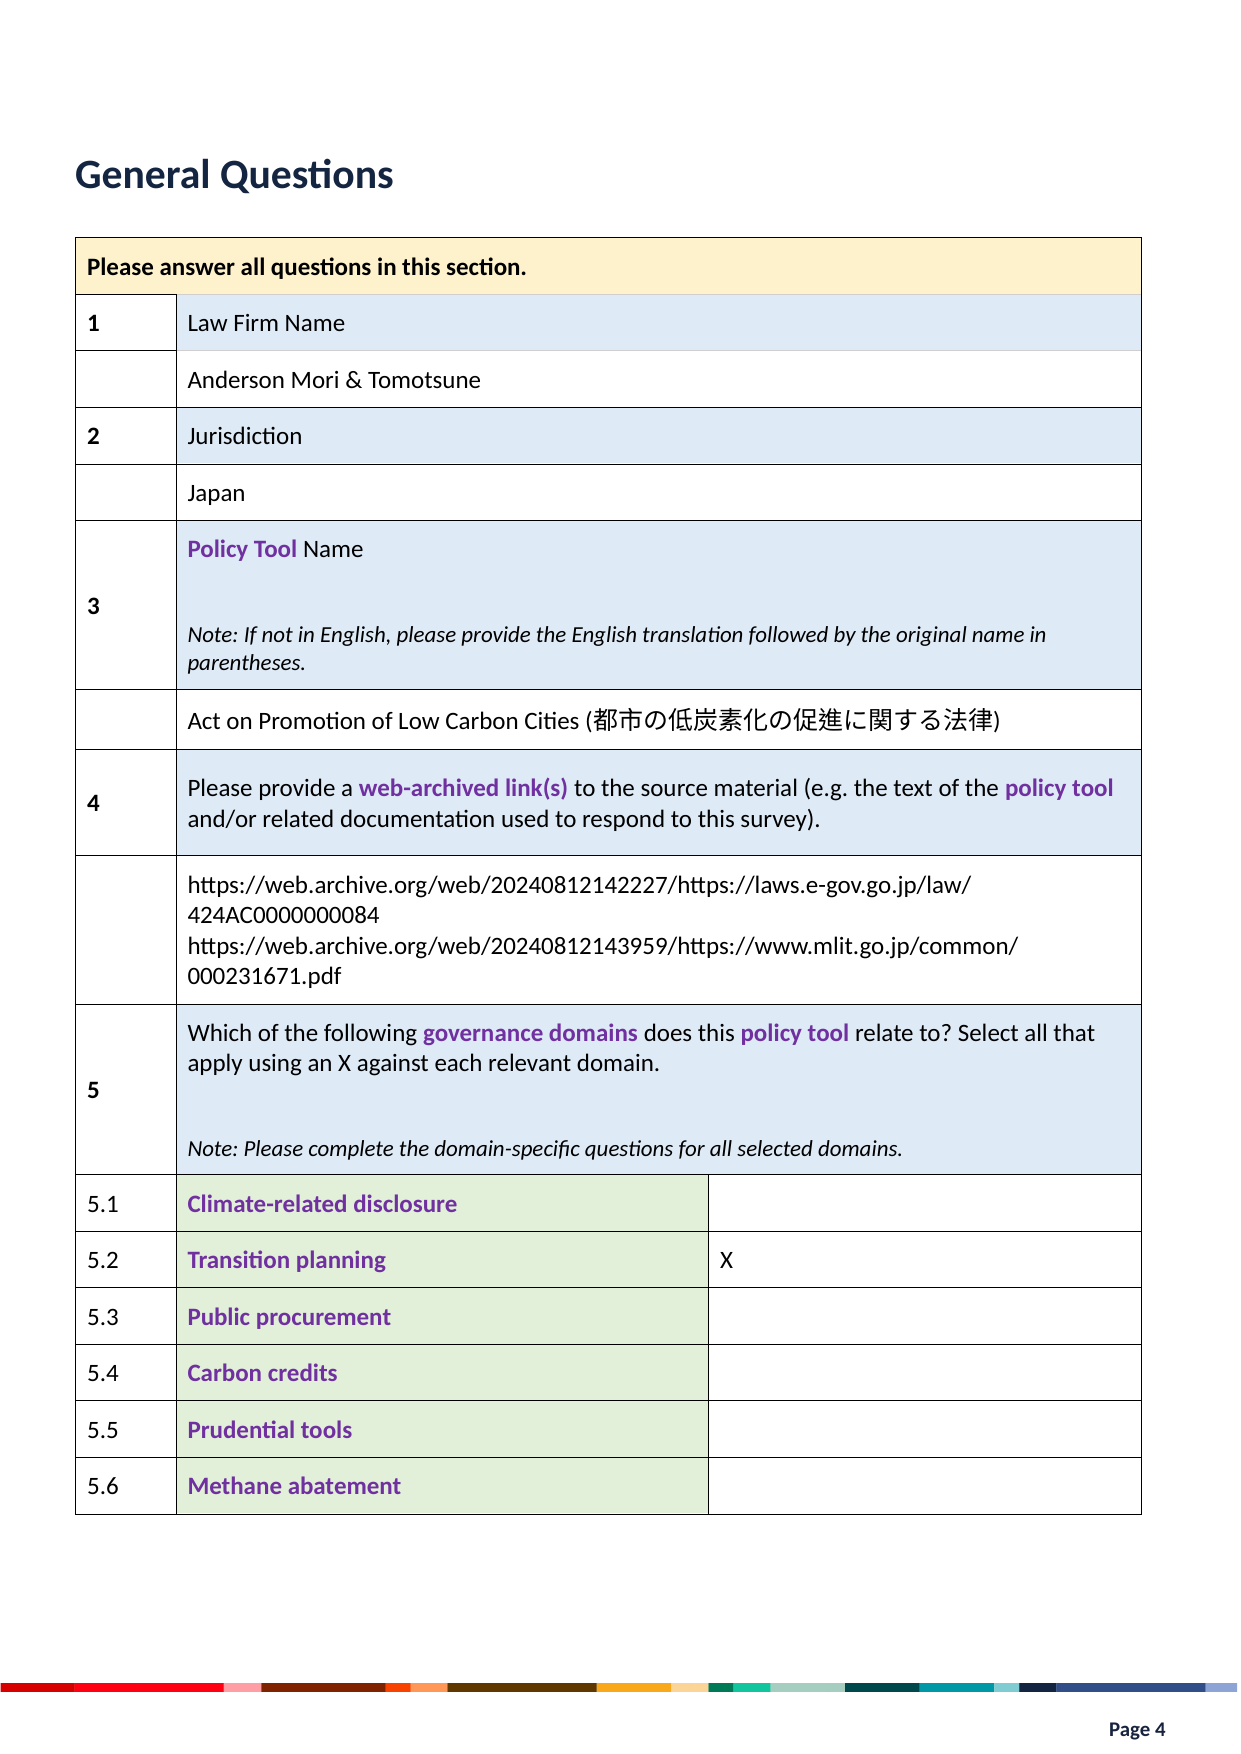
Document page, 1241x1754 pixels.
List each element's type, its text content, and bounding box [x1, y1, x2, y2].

table_cell [709, 1175, 1141, 1231]
table_cell Carbon credits [177, 1345, 708, 1400]
table_cell 4 [76, 750, 176, 855]
table_cell Transition planning [177, 1232, 708, 1287]
table_cell Which of the following governance domains does this policy tool relate to? Select all that apply using an X against each relevant domain. Note: Please complete the domain-specific questions for all selected domains. [177, 1005, 1141, 1174]
table_cell [709, 1458, 1141, 1513]
table_cell Law Firm Name [177, 295, 1141, 350]
table_cell 5.6 [76, 1458, 176, 1513]
table_cell 2 [76, 408, 176, 463]
table_cell Act on Promotion of Low Carbon Cities (都市の低炭素化の促進に関する法律) [177, 690, 1141, 749]
table_cell 5.2 [76, 1232, 176, 1287]
table_cell 5.3 [76, 1288, 176, 1344]
table_cell Anderson Mori & Tomotsune [177, 351, 1141, 407]
table_cell Japan [177, 465, 1141, 520]
table_cell 5.4 [76, 1345, 176, 1400]
table_cell [76, 351, 176, 407]
table_cell 5.5 [76, 1401, 176, 1457]
table_cell 5 [76, 1005, 176, 1174]
table_cell 5.1 [76, 1175, 176, 1231]
table_cell Prudential tools [177, 1401, 708, 1457]
table_cell [76, 856, 176, 1003]
table_cell [709, 1401, 1141, 1457]
table_cell 1 [76, 295, 176, 350]
table_cell Public procurement [177, 1288, 708, 1344]
table_cell [76, 465, 176, 520]
table_cell Methane abatement [177, 1458, 708, 1513]
table_cell Policy Tool Name Note: If not in English, please provide the English translation followed by the original name in parentheses. [177, 521, 1141, 689]
table_cell [76, 690, 176, 749]
table_cell 3 [76, 521, 176, 689]
table_cell [709, 1288, 1141, 1344]
subtitle General Questions [75, 148, 1165, 199]
table_header Please answer all questions in this section. [76, 238, 1141, 294]
table_cell Jurisdiction [177, 408, 1141, 463]
table_cell https://web.archive.org/web/20240812142227/https://laws.e-gov.go.jp/law/424AC0000000084 https://web.archive.org/web/20240812143959/https://www.mlit.go.jp/common/000231671.pdf [177, 856, 1141, 1003]
picture [0, 1683, 1236, 1692]
table_cell X [709, 1232, 1141, 1287]
table_cell [709, 1345, 1141, 1400]
table_cell Please provide a web-archived link(s) to the source material (e.g. the text of the policy tool and/or related documentation used to respond to this survey). [177, 750, 1141, 855]
table_cell Climate-related disclosure [177, 1175, 708, 1231]
